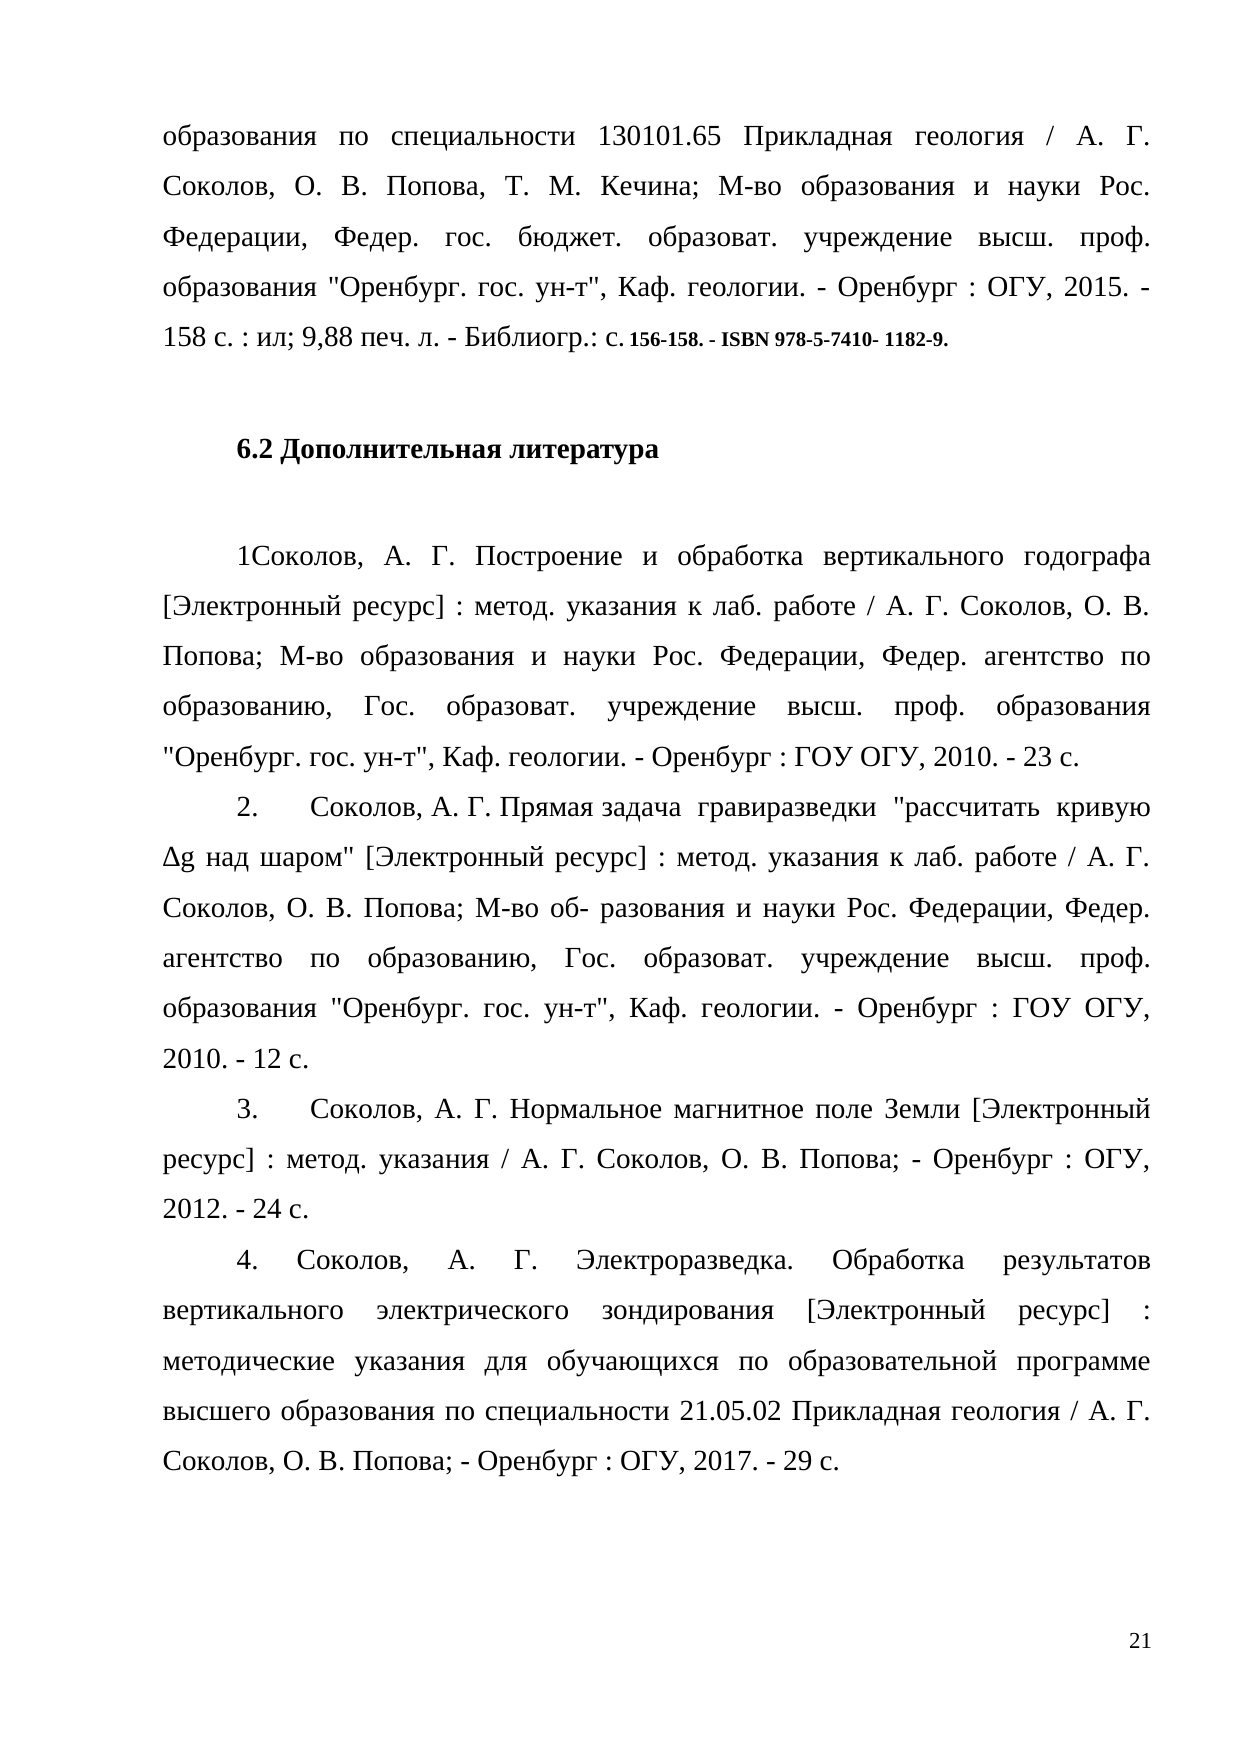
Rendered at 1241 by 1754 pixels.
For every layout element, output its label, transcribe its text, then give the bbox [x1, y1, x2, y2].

text 1Соколов, А. Г. Построение и обработка вертикального годографа [Электронный ресурс] : метод. указания к лаб. работе / А. Г. Соколов, О. В. Попова; М-во образования и науки Рос. Федерации, Федер. агентство по образованию, Гос. образоват. учреждение высш. проф. образования "Оренбург. гос. ун-т", Каф. геологии. - Оренбург : ГОУ ОГУ, 2010. - 23 с. [162, 538, 1152, 772]
text 2. Соколов, А. Г. Прямая задача гравиразведки "рассчитать кривую ∆g над шаром" [Электронный ресурс] : метод. указания к лаб. работе / А. Г. Соколов, О. В. Попова; М-во об- разования и науки Рос. Федерации, Федер. агентство по образованию, Гос. образоват. учреждение высш. проф. образования "Оренбург. гос. ун-т", Каф. геологии. - Оренбург : ГОУ ОГУ, 2010. - 12 с. [162, 789, 1152, 1074]
text 6.2 Дополнительная литература [162, 431, 1152, 464]
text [162, 118, 1152, 353]
text 3. Соколов, А. Г. Нормальное магнитное поле Земли [Электронный ресурс] : метод. указания / А. Г. Соколов, О. В. Попова; - Оренбург : ОГУ, 2012. - 24 с. [162, 1091, 1152, 1225]
text 4. Соколов, А. Г. Электроразведка. Обработка результатов вертикального электрического зондирования [Электронный ресурс] : методические указания для обучающихся по образовательной программе высшего образования по специальности 21.05.02 Прикладная геология / А. Г. Соколов, О. В. Попова; - Оренбург : ОГУ, 2017. - 29 с. [162, 1242, 1152, 1477]
